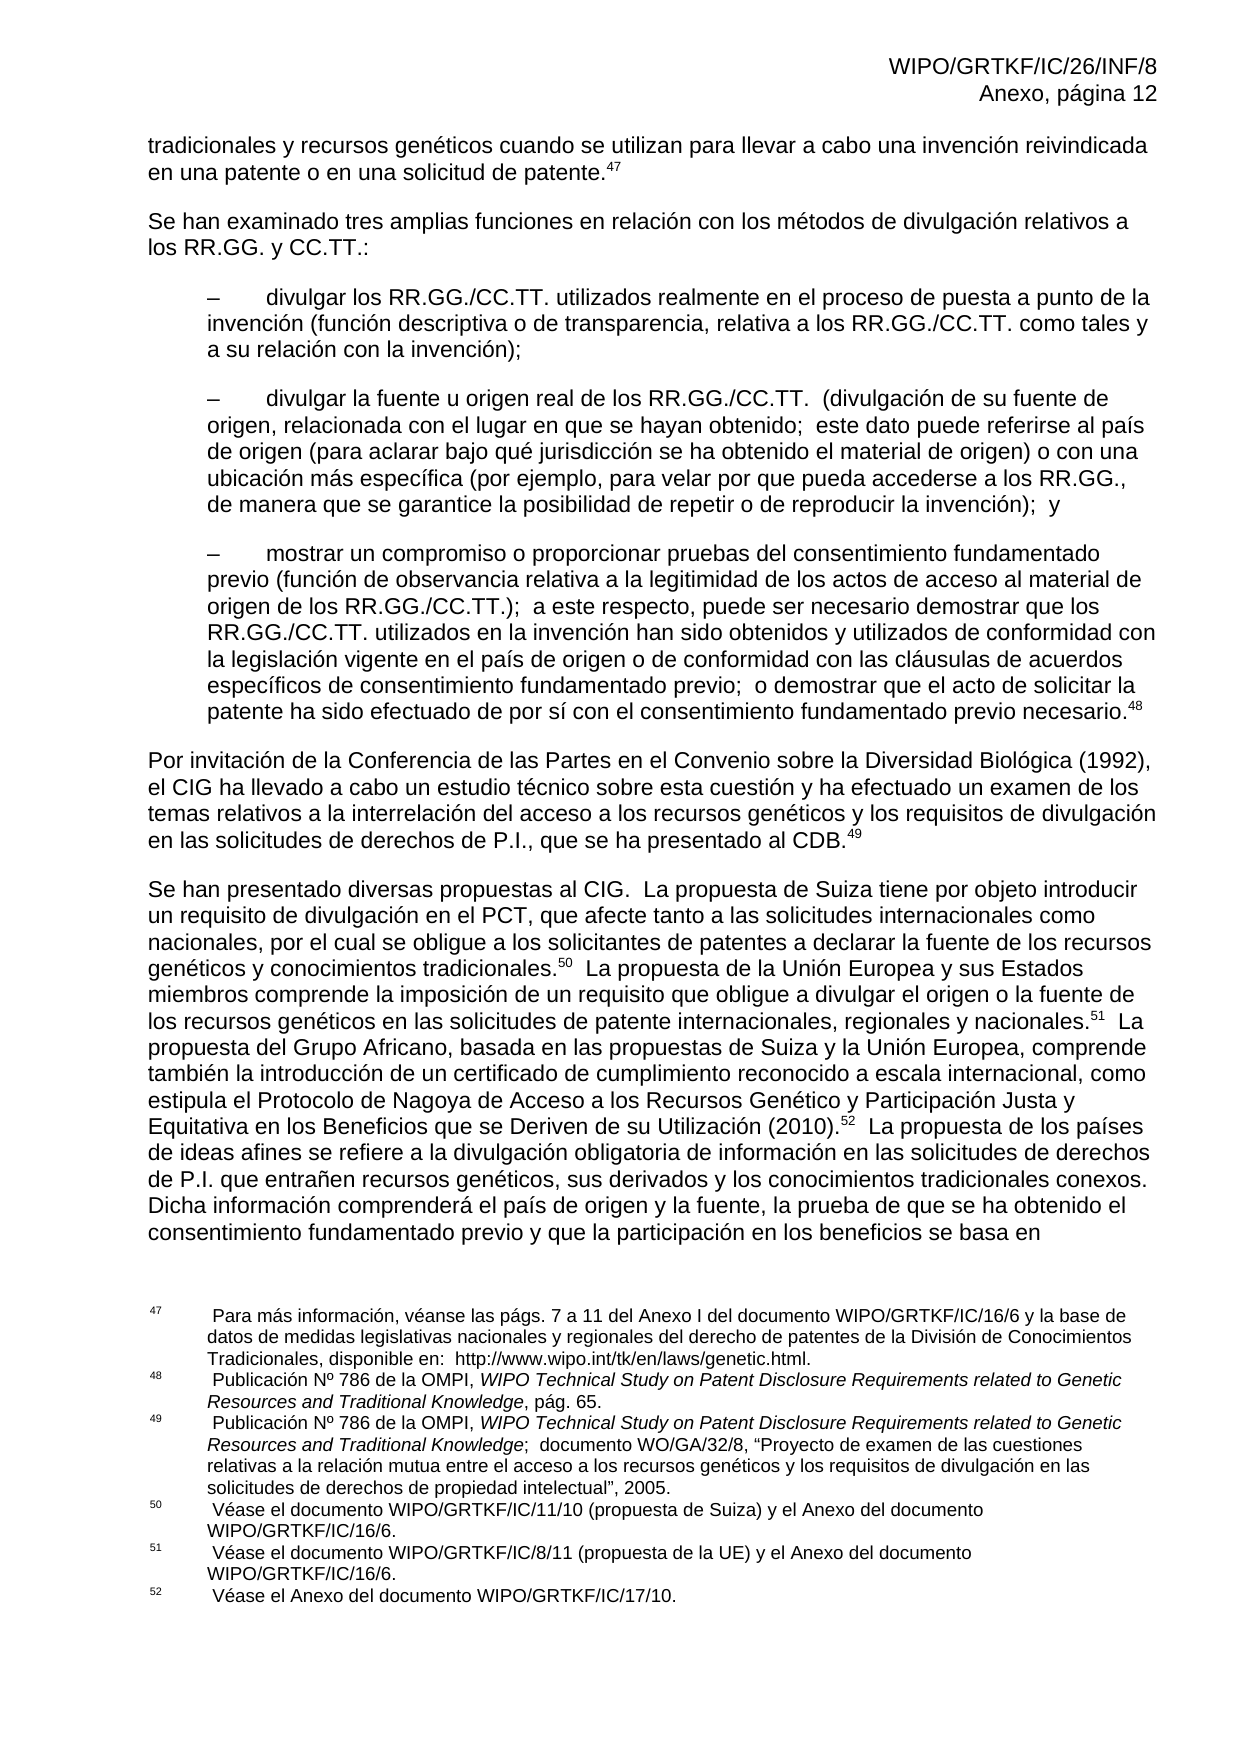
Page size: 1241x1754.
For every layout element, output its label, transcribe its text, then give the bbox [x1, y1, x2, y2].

list – divulgar la fuente u origen real de los RR.GG./CC.TT. (divulgación de su fuente de origen, relacionada con el lugar en que se hayan obtenido; este dato puede referirse al país de origen (para aclarar bajo qué jurisdicción se ha obtenido el material de origen) o con una ubicación más específica (por ejemplo, para velar por que pueda accederse a los RR.GG., de manera que se garantice la posibilidad de repetir o de reproducir la invención); y [207, 385, 1157, 517]
list – mostrar un compromiso o proporcionar pruebas del consentimiento fundamentado previo (función de observancia relativa a la legitimidad de los actos de acceso al material de origen de los RR.GG./CC.TT.); a este respecto, puede ser necesario demostrar que los RR.GG./CC.TT. utilizados en la invención han sido obtenidos y utilizados de conformidad con la legislación vigente en el país de origen o de conformidad con las cláusulas de acuerdos específicos de consentimiento fundamentado previo; o demostrar que el acto de solicitar la patente ha sido efectuado de por sí con el consentimiento fundamentado previo necesario. [207, 540, 1157, 724]
list Se han examinado tres amplias funciones en relación con los métodos de divulgación relativos a los RR.GG. y CC.TT.: [148, 208, 1157, 261]
list – divulgar los RR.GG./CC.TT. utilizados realmente en el proceso de puesta a punto de la invención (función descriptiva o de transparencia, relativa a los RR.GG./CC.TT. como tales y a su relación con la invención); [207, 283, 1157, 362]
list Por invitación de la Conferencia de las Partes en el Convenio sobre la Diversidad Biológica (1992), el CIG ha llevado a cabo un estudio técnico sobre esta cuestión y ha efectuado un examen de los temas relativos a la interrelación del acceso a los recursos genéticos y los requisitos de divulgación en las solicitudes de derechos de P.I., que se ha presentado al CDB. [148, 747, 1157, 853]
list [148, 876, 1157, 1245]
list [148, 132, 1157, 185]
